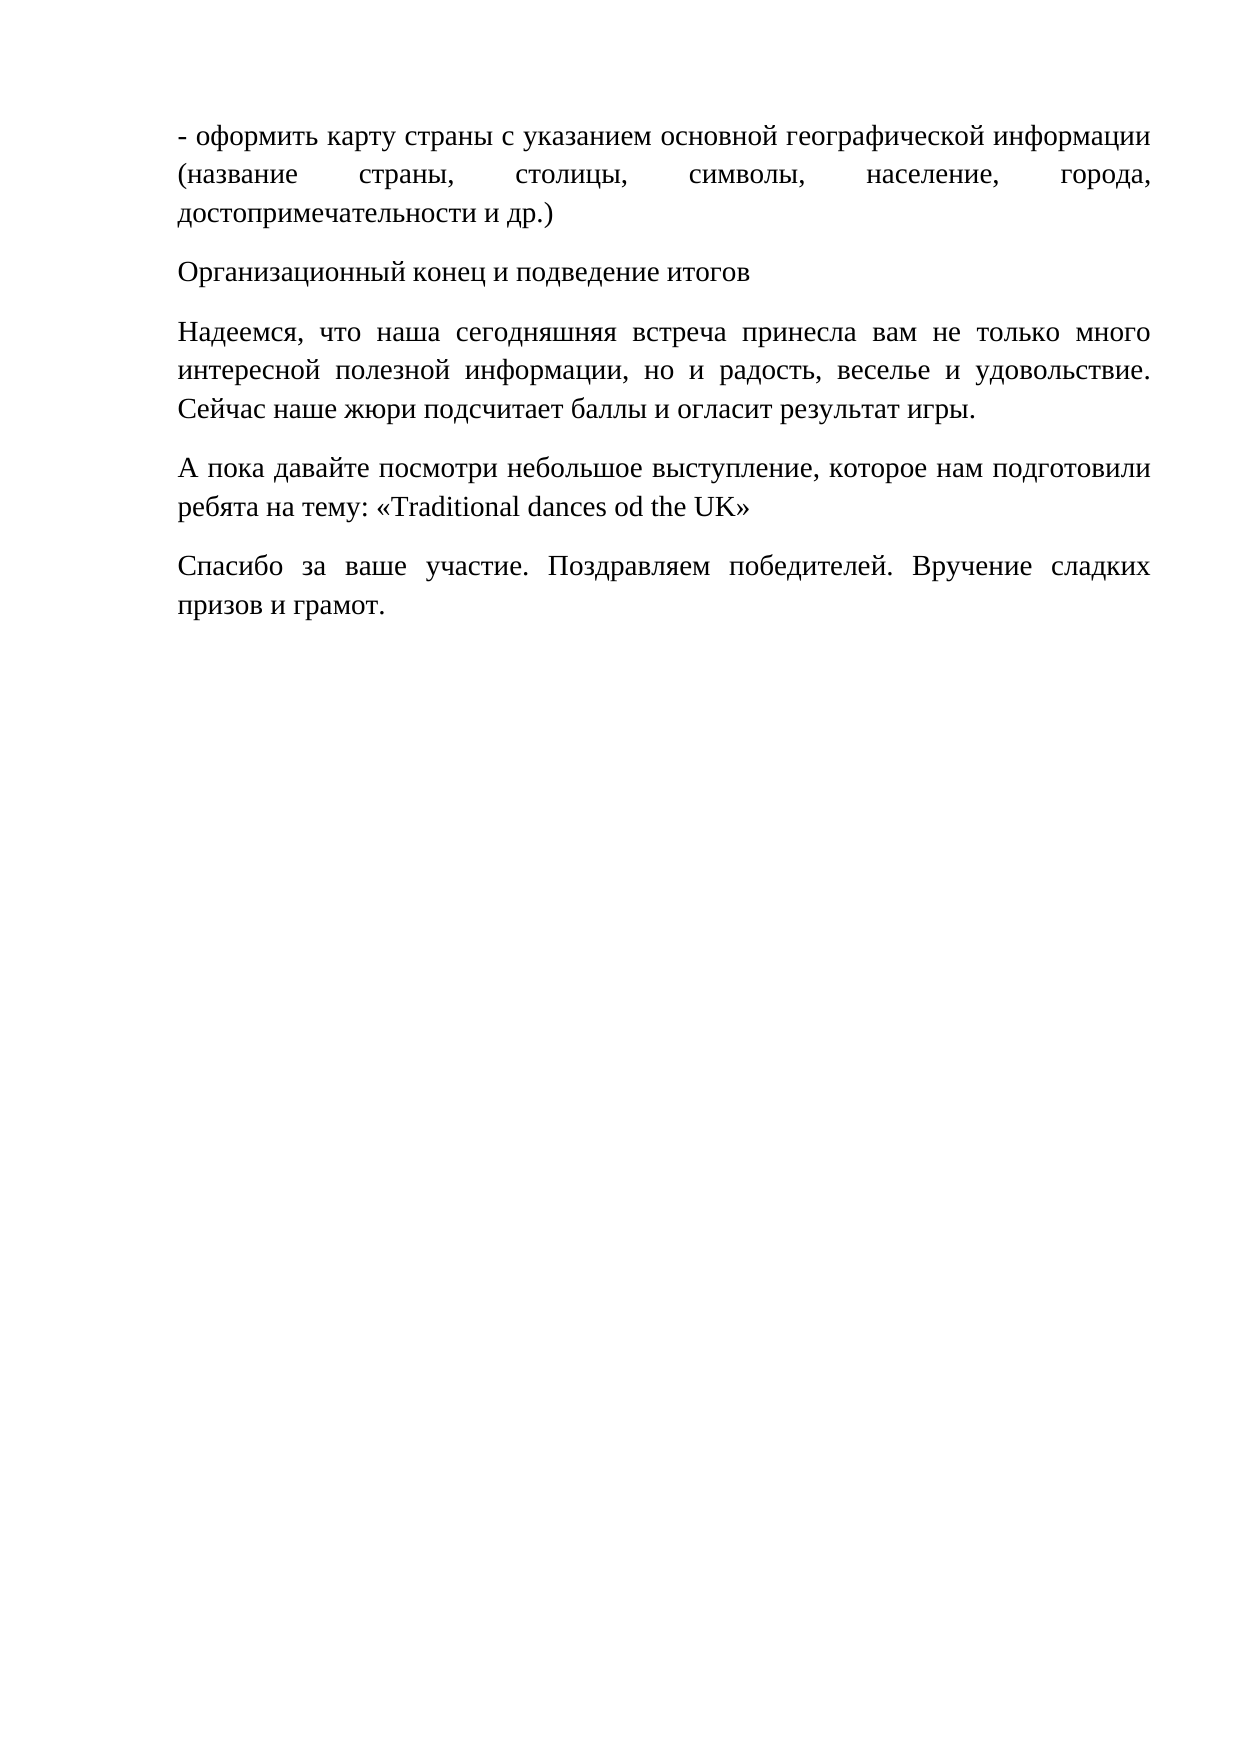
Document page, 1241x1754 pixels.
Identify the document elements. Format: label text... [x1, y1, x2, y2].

text - оформить карту страны с указанием основной географической информации (название страны, столицы, символы, население, города, достопримечательности и др.) [177, 118, 1152, 229]
text А пока давайте посмотри небольшое выступление, которое нам подготовили ребята на тему: «Traditional dances od the UK» [177, 450, 1152, 522]
text Организационный конец и подведение итогов [177, 254, 1152, 288]
text Надеемся, что наша сегодняшняя встреча принесла вам не только много интересной полезной информации, но и радость, веселье и удовольствие. Сейчас наше жюри подсчитает баллы и огласит результат игры. [177, 314, 1152, 424]
text Спасибо за ваше участие. Поздравляем победителей. Вручение сладких призов и грамот. [177, 548, 1152, 620]
